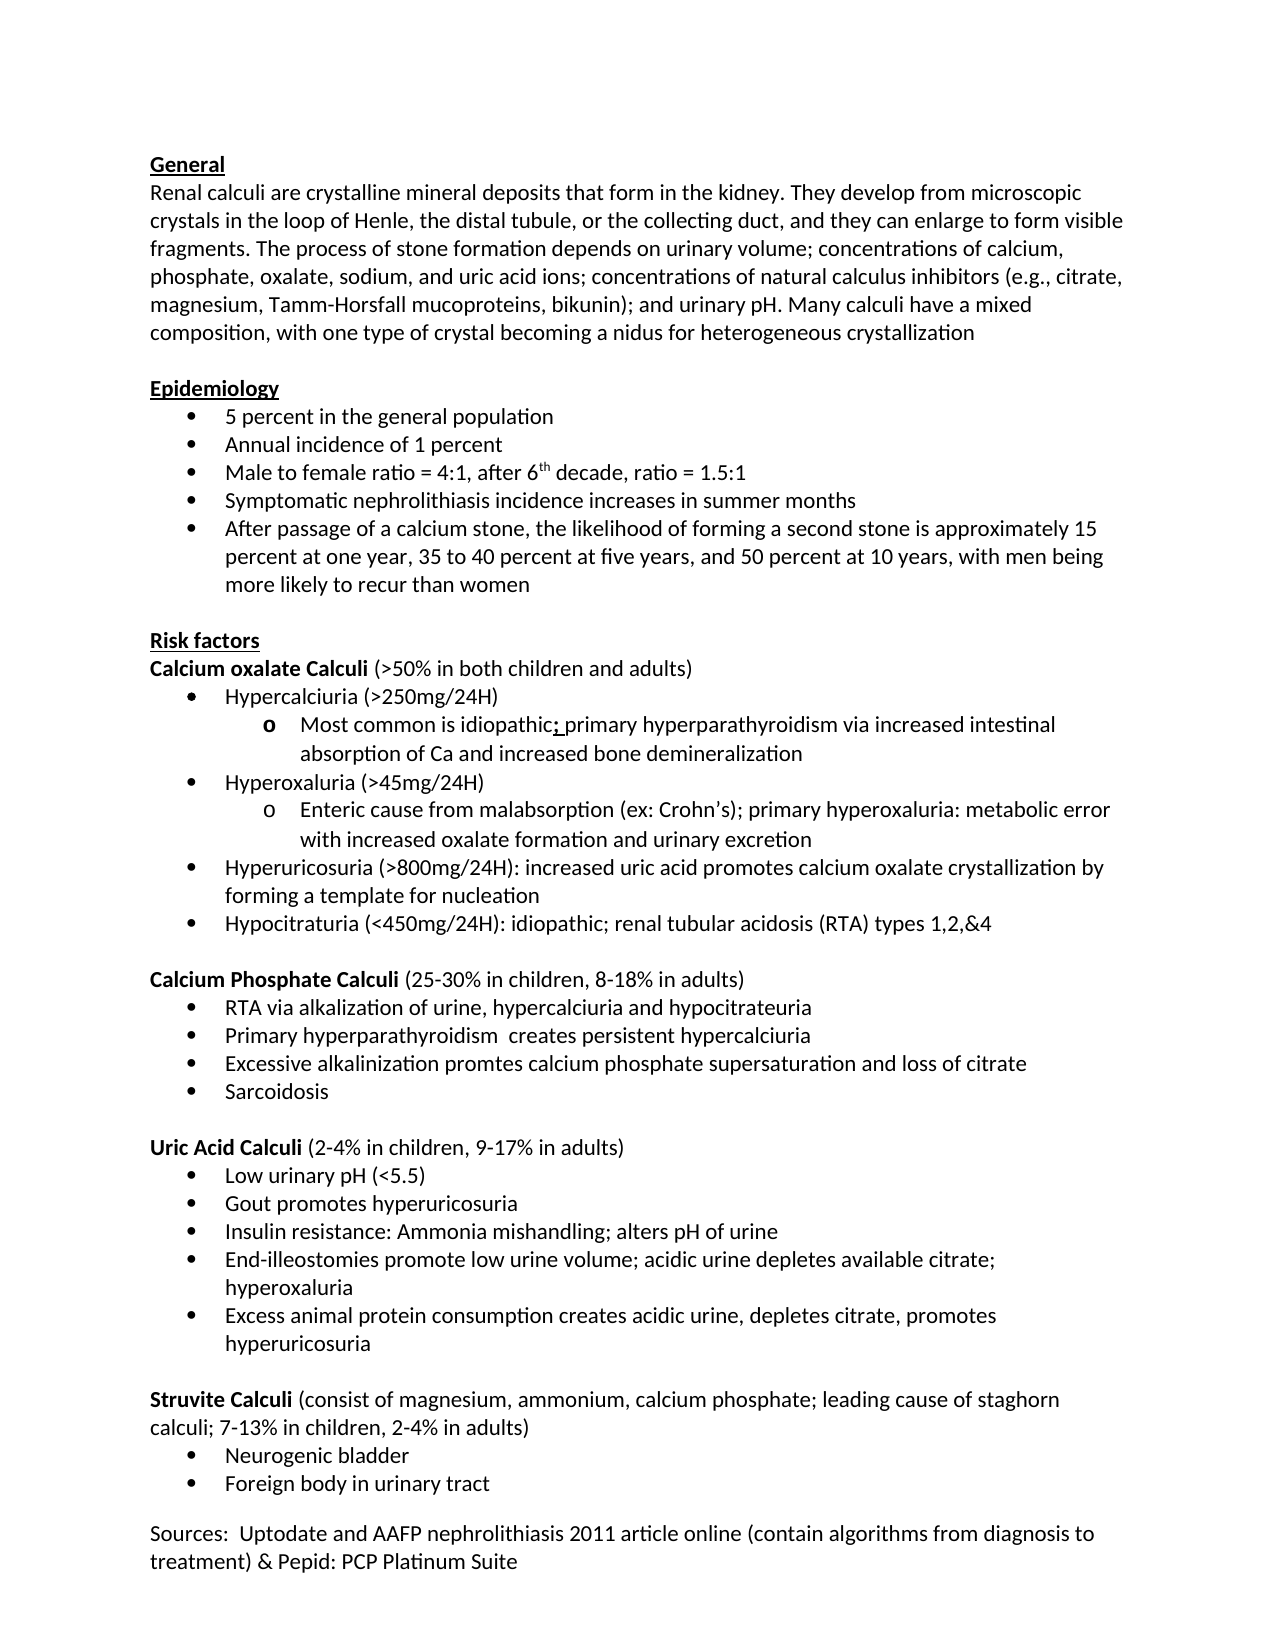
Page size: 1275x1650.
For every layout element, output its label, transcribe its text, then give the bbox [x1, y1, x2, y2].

text Calcium Phosphate Calculi (25-30% in children, 8-18% in adults) [150, 965, 1125, 993]
list Sarcoidosis [187, 1077, 1125, 1105]
list Most common is idiopathic; primary hyperparathyroidism via increased intestinal absorption of Ca and increased bone demineralization [262, 710, 1125, 768]
list Hypercalciuria (>250mg/24H) [187, 682, 1125, 710]
list End-illeostomies promote low urine volume; acidic urine depletes available citrate; hyperoxaluria [187, 1245, 1125, 1301]
text Risk factors [150, 626, 1125, 654]
list Annual incidence of 1 percent [187, 430, 1125, 458]
text Uric Acid Calculi (2-4% in children, 9-17% in adults) [150, 1133, 1125, 1161]
list Excess animal protein consumption creates acidic urine, depletes citrate, promotes hyperuricosuria [187, 1301, 1125, 1357]
list Symptomatic nephrolithiasis incidence increases in summer months [187, 486, 1125, 514]
text Calcium oxalate Calculi (>50% in both children and adults) [150, 654, 1125, 682]
text General [150, 150, 1125, 178]
list Gout promotes hyperuricosuria [187, 1189, 1125, 1217]
list Insulin resistance: Ammonia mishandling; alters pH of urine [187, 1217, 1125, 1245]
list Foreign body in urinary tract [187, 1469, 1125, 1497]
text Epidemiology [150, 374, 1125, 402]
list Excessive alkalinization promtes calcium phosphate supersaturation and loss of citrate [187, 1049, 1125, 1077]
list 5 percent in the general population [187, 402, 1125, 430]
list Low urinary pH (<5.5) [187, 1161, 1125, 1189]
list Male to female ratio = 4:1, after 6th decade, ratio = 1.5:1 [187, 458, 1125, 486]
list Hyperuricosuria (>800mg/24H): increased uric acid promotes calcium oxalate crystallization by forming a template for nucleation [187, 853, 1125, 909]
list Enteric cause from malabsorption (ex: Crohn’s); primary hyperoxaluria: metabolic error with increased oxalate formation and urinary excretion [262, 796, 1125, 853]
list Primary hyperparathyroidism creates persistent hypercalciuria [187, 1021, 1125, 1049]
text Renal calculi are crystalline mineral deposits that form in the kidney. They develop from microscopic crystals in the loop of Henle, the distal tubule, or the collecting duct, and they can enlarge to form visible fragments. The process of stone formation depends on urinary volume; concentrations of calcium, phosphate, oxalate, sodium, and uric acid ions; concentrations of natural calculus inhibitors (e.g., citrate, magnesium, Tamm-Horsfall mucoproteins, bikunin); and urinary pH. Many calculi have a mixed composition, with one type of crystal becoming a nidus for heterogeneous crystallization [150, 178, 1125, 346]
list RTA via alkalization of urine, hypercalciuria and hypocitrateuria [187, 993, 1125, 1021]
list Hyperoxaluria (>45mg/24H) [187, 768, 1125, 796]
text Struvite Calculi (consist of magnesium, ammonium, calcium phosphate; leading cause of staghorn calculi; 7-13% in children, 2-4% in adults) [150, 1385, 1125, 1441]
list After passage of a calcium stone, the likelihood of forming a second stone is approximately 15 percent at one year, 35 to 40 percent at five years, and 50 percent at 10 years, with men being more likely to recur than women [187, 514, 1125, 598]
list Neurogenic bladder [187, 1441, 1125, 1469]
list Hypocitraturia (<450mg/24H): idiopathic; renal tubular acidosis (RTA) types 1,2,&4 [187, 909, 1125, 937]
